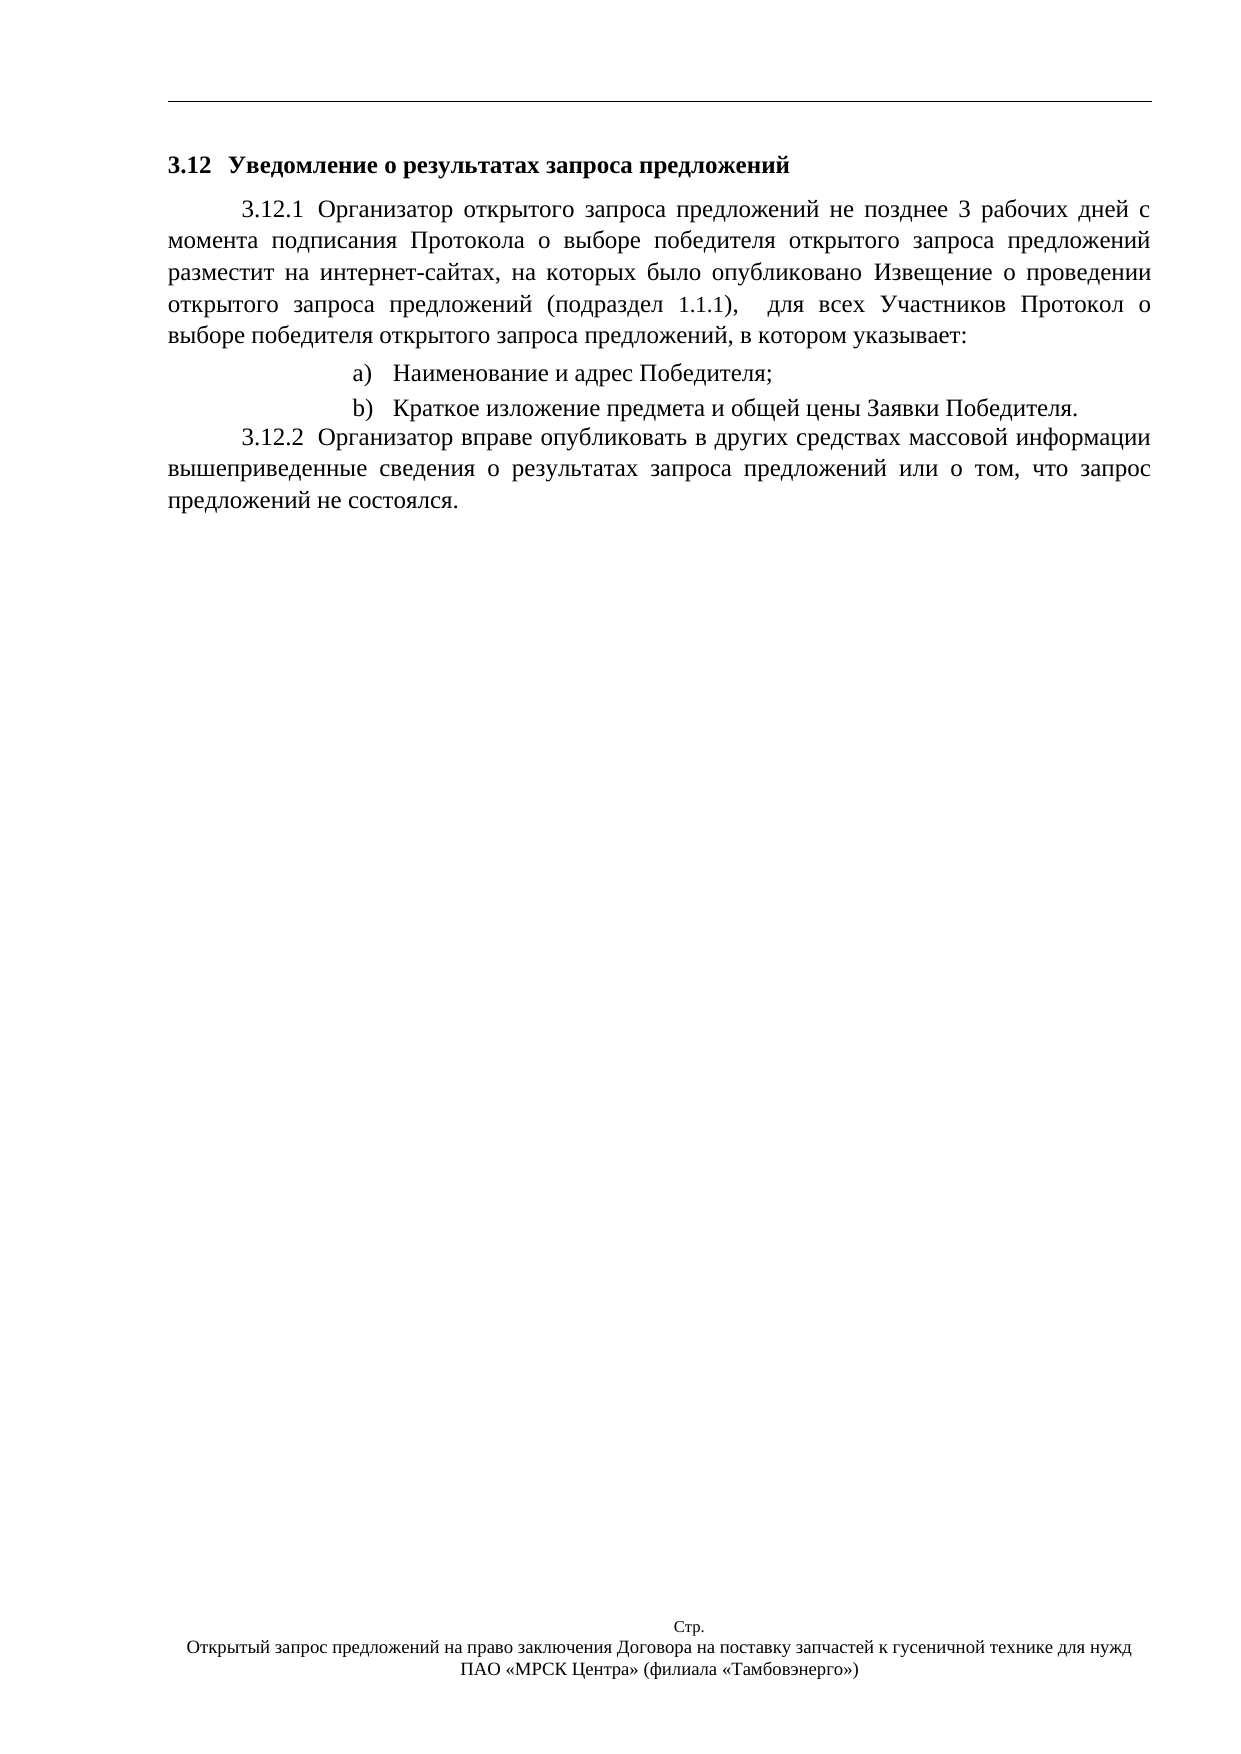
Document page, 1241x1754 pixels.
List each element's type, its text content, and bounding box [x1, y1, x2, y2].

list Наименование и адрес Победителя; [286, 358, 1166, 387]
list Краткое изложение предмета и общей цены Заявки Победителя. [286, 393, 1166, 422]
text 3.12.2 Организатор вправе опубликовать в других средствах массовой информации вышеприведенные сведения о результатах запроса предложений или о том, что запрос предложений не состоялся. [168, 422, 1152, 514]
text 3.12.1 Организатор открытого запроса предложений не позднее 3 рабочих дней с момента подписания Протокола о выборе победителя открытого запроса предложений разместит на интернет-сайтах, на которых было опубликовано Извещение о проведении открытого запроса предложений (подраздел 1.1.1), для всех Участников Протокол о выборе победителя открытого запроса предложений, в котором указывает: [168, 194, 1152, 349]
subtitle Уведомление о результатах запроса предложений [168, 150, 1152, 179]
